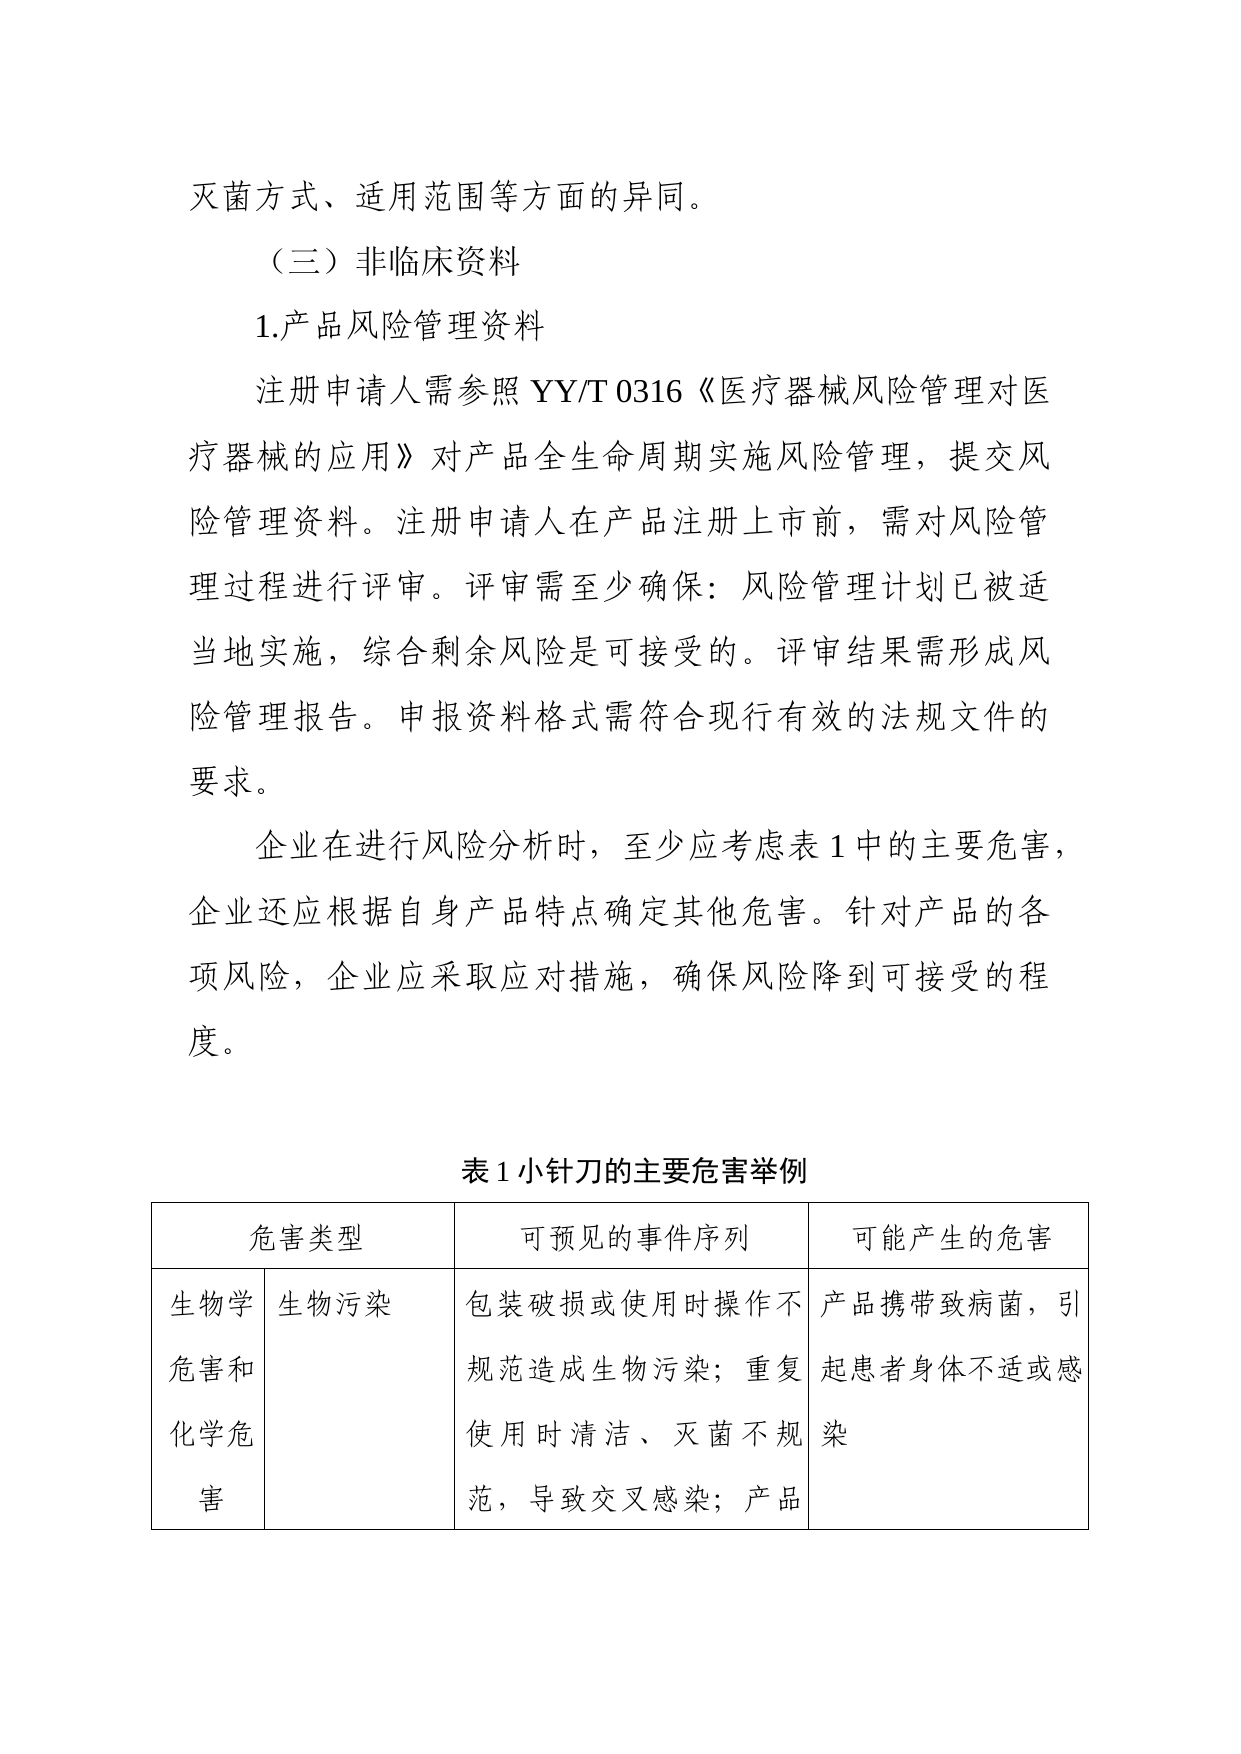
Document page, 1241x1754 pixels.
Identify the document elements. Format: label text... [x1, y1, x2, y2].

text 1.产品风险管理资料 [187, 292, 1053, 357]
table_header 危害类型 [152, 1203, 454, 1268]
text 表1小针刀的主要危害举例 [187, 1137, 1053, 1202]
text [187, 162, 1053, 227]
table_header 可预见的事件序列 [455, 1203, 808, 1268]
text 注册申请人需参照YY/T 0316《医疗器械风险管理对医疗器械的应用》对产品全生命周期实施风险管理，提交风险管理资料。注册申请人在产品注册上市前，需对风险管理过程进行评审。评审需至少确保：风险管理计划已被适当地实施，综合剩余风险是可接受的。评审结果需形成风险管理报告。申报资料格式需符合现行有效的法规文件的要求。 [187, 357, 1053, 812]
table_cell 生物污染 [265, 1269, 454, 1529]
text 企业在进行风险分析时，至少应考虑表1中的主要危害，企业还应根据自身产品特点确定其他危害。针对产品的各项风险，企业应采取应对措施，确保风险降到可接受的程度。 [187, 812, 1053, 1072]
table_cell 生物学危害和化学危害 [152, 1269, 264, 1529]
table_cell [455, 1269, 808, 1529]
table_header 可能产生的危害 [809, 1203, 1088, 1268]
text （三）非临床资料 [187, 227, 1053, 292]
table_cell 产品携带致病菌，引起患者身体不适或感染 [809, 1269, 1088, 1529]
